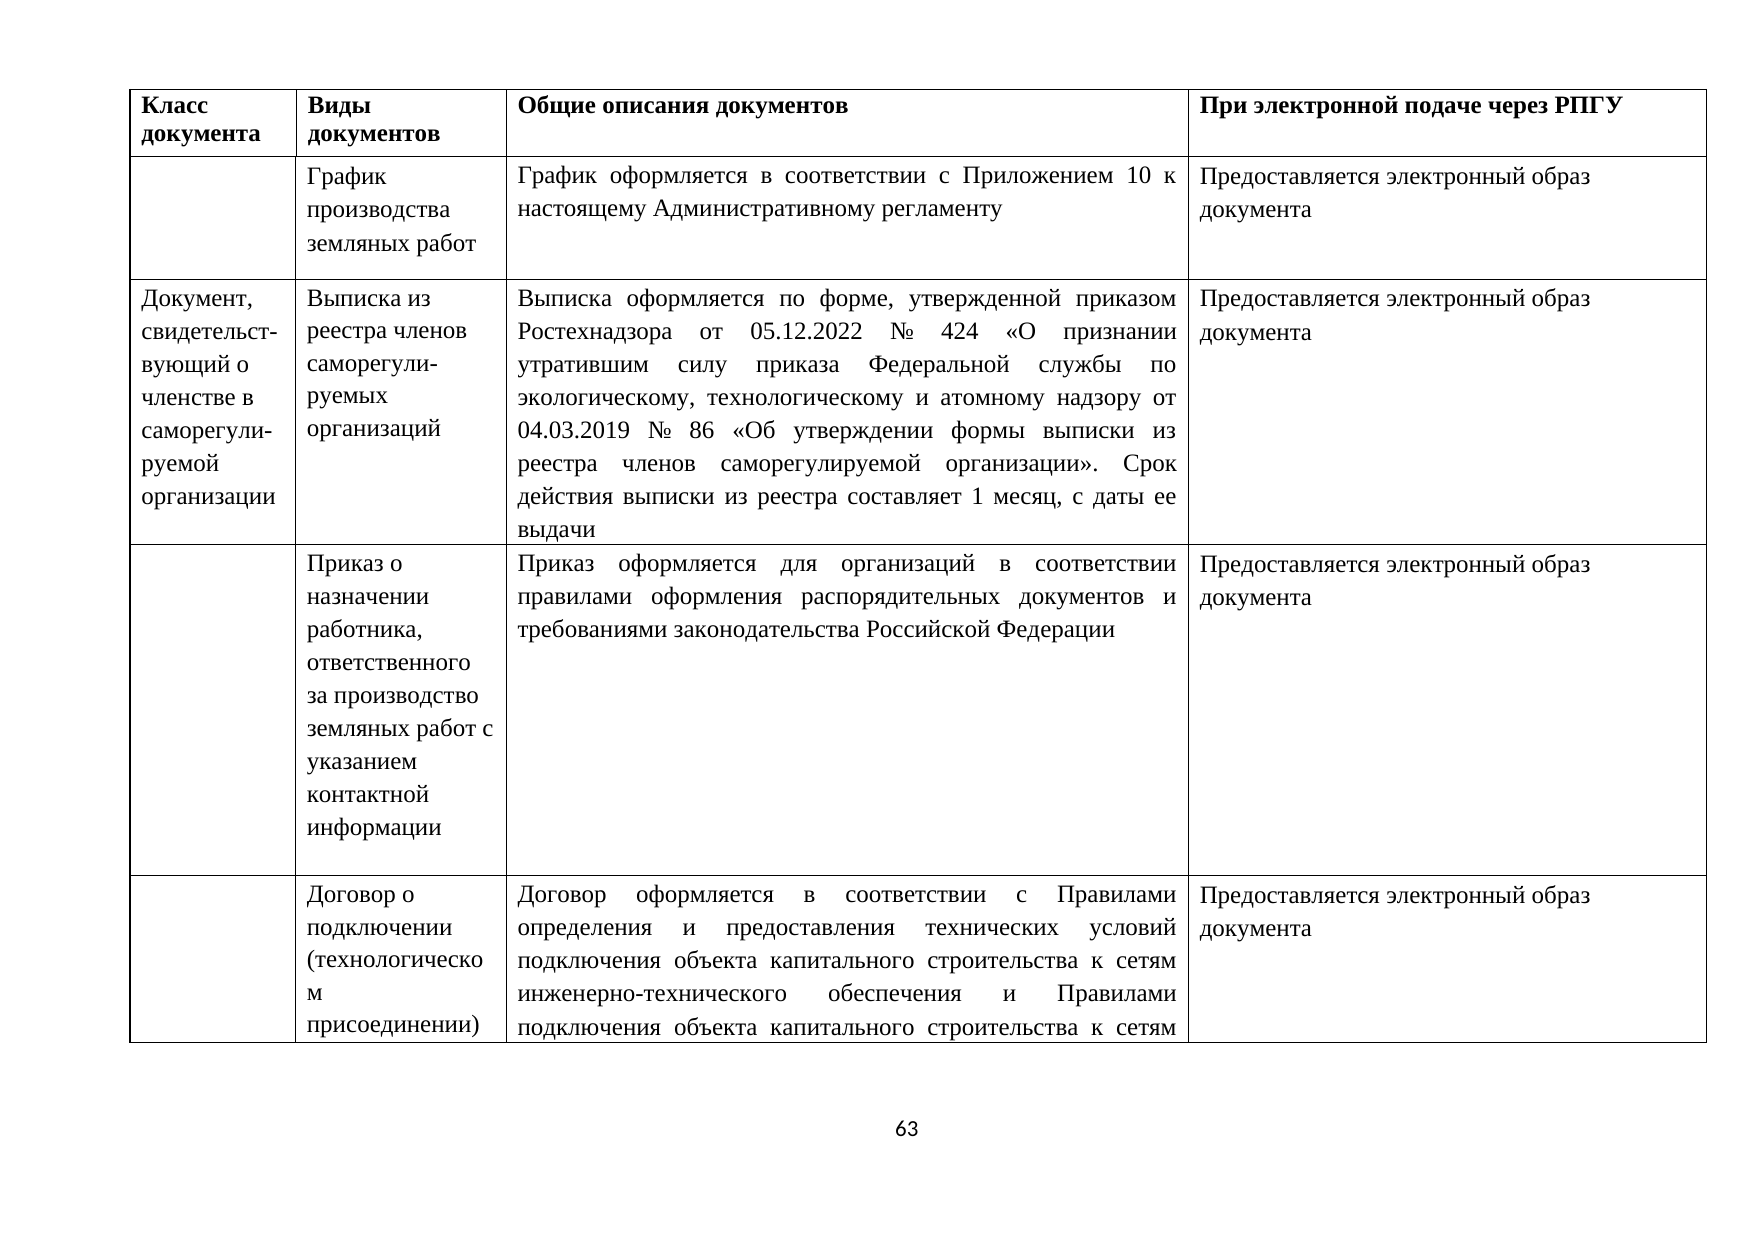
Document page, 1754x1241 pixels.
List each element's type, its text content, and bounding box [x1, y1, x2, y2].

table_cell График оформляется в соответствии с Приложением 10 к настоящему Административному регламенту [507, 157, 1188, 279]
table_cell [507, 876, 1188, 1042]
table_cell [131, 545, 295, 875]
table_header Класс документа [131, 90, 296, 156]
table_cell Предоставляется электронный образ документа [1189, 545, 1706, 875]
table_cell Выписка из реестра членов саморегули-руемых организаций [296, 280, 506, 544]
table_cell Выписка оформляется по форме, утвержденной приказом Ростехнадзора от 05.12.2022 № 424 «О признании утратившим силу приказа Федеральной службы по экологическому, технологическому и атомному надзору от 04.03.2019 № 86 «Об утверждении формы выписки из реестра членов саморегулируемой организации». Срок действия выписки из реестра составляет 1 месяц, с даты ее выдачи [507, 280, 1188, 544]
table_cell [296, 876, 506, 1042]
table_header Виды документов [297, 90, 506, 156]
table_cell [131, 157, 295, 279]
table_cell Приказ о назначении работника, ответственного за производство земляных работ с указанием контактной информации [296, 545, 506, 875]
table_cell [1189, 157, 1706, 279]
table_cell Документ, свидетельст-вующий о членстве в саморегули-руемой организации [131, 280, 295, 544]
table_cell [1189, 876, 1706, 1042]
table_cell Предоставляется электронный образ документа [1189, 280, 1706, 544]
table_header Общие описания документов [507, 90, 1188, 156]
table_cell График производства земляных работ [296, 157, 506, 279]
table_header При электронной подаче через РПГУ [1189, 90, 1706, 156]
table_cell Приказ оформляется для организаций в соответствии правилами оформления распорядительных документов и требованиями законодательства Российской Федерации [507, 545, 1188, 875]
table_cell [131, 876, 295, 1042]
